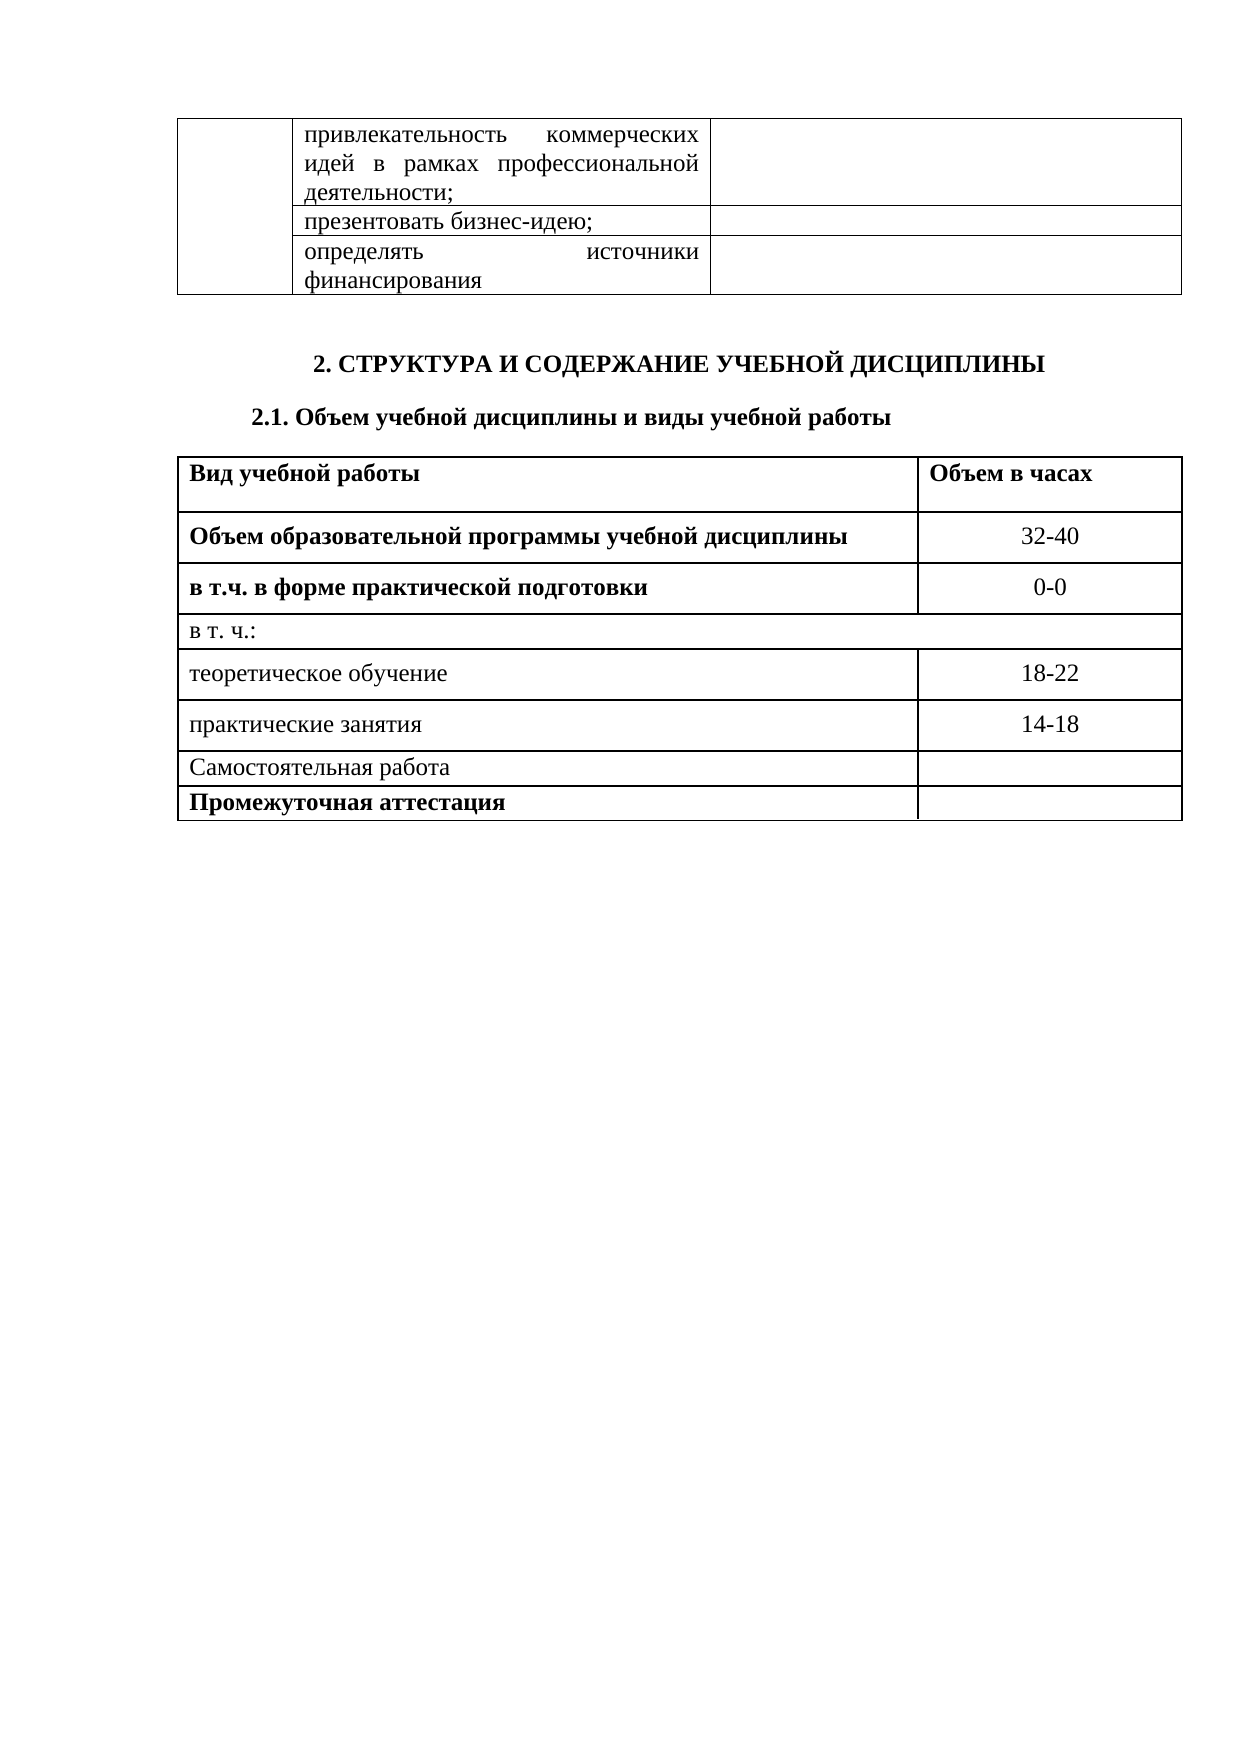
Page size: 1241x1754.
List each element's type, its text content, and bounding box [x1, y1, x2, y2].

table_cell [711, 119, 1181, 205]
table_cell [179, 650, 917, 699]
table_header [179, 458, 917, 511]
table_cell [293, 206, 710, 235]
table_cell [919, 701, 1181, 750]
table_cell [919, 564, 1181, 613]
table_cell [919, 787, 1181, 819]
text 2. СТРУКТУРА И СОДЕРЖАНИЕ УЧЕБНОЙ ДИСЦИПЛИНЫ [177, 349, 1181, 377]
text 2.1. Объем учебной дисциплины и виды учебной работы [177, 402, 1181, 431]
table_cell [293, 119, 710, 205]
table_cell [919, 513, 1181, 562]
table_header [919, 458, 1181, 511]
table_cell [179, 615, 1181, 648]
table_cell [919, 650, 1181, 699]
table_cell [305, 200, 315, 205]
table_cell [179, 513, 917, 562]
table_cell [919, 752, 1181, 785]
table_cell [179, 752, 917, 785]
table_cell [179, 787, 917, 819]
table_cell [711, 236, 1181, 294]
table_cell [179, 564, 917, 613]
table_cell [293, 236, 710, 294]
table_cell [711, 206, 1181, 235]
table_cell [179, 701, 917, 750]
